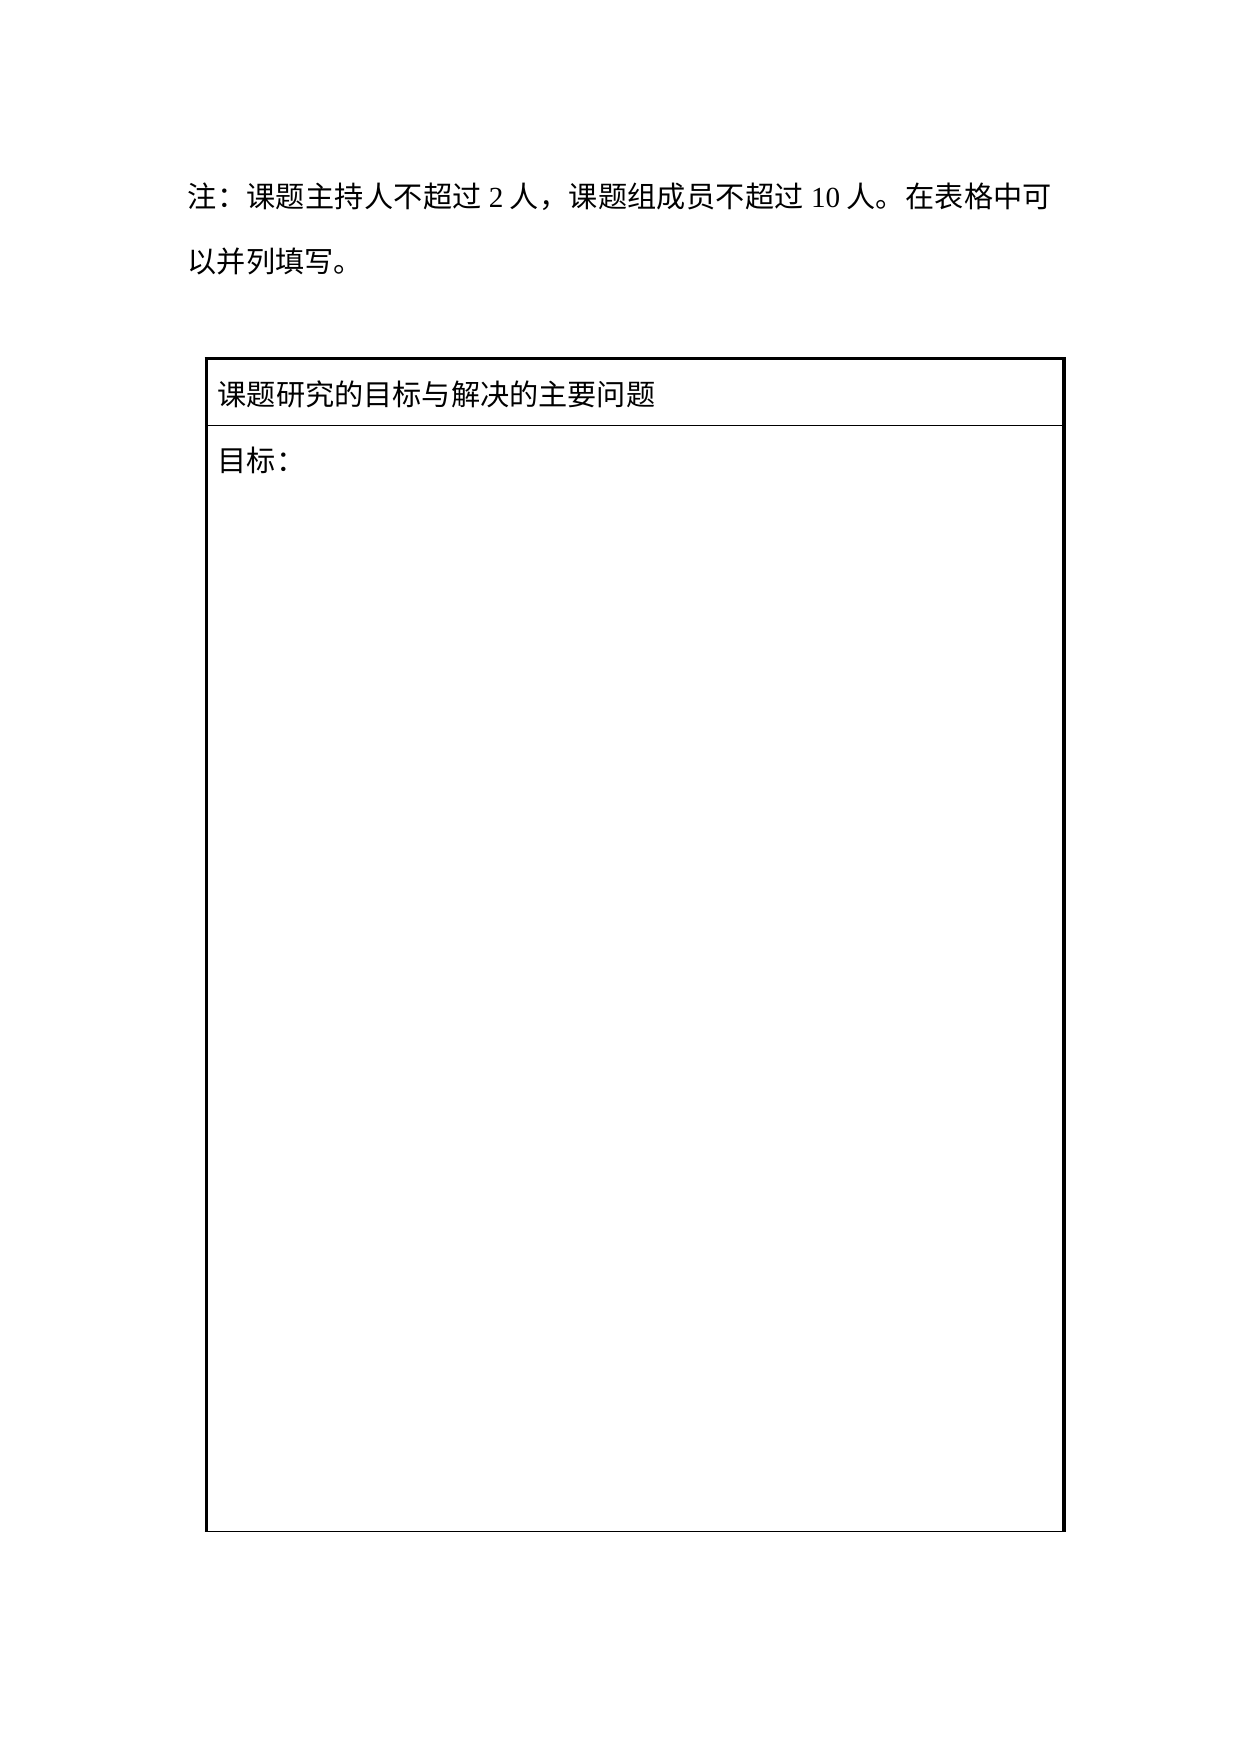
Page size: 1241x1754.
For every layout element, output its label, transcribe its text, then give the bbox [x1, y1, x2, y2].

table_cell 目标： [208, 426, 1062, 1531]
table_header 课题研究的目标与解决的主要问题 [208, 360, 1062, 425]
text 注：课题主持人不超过2人，课题组成员不超过10人。在表格中可以并列填写。 [187, 162, 1053, 292]
